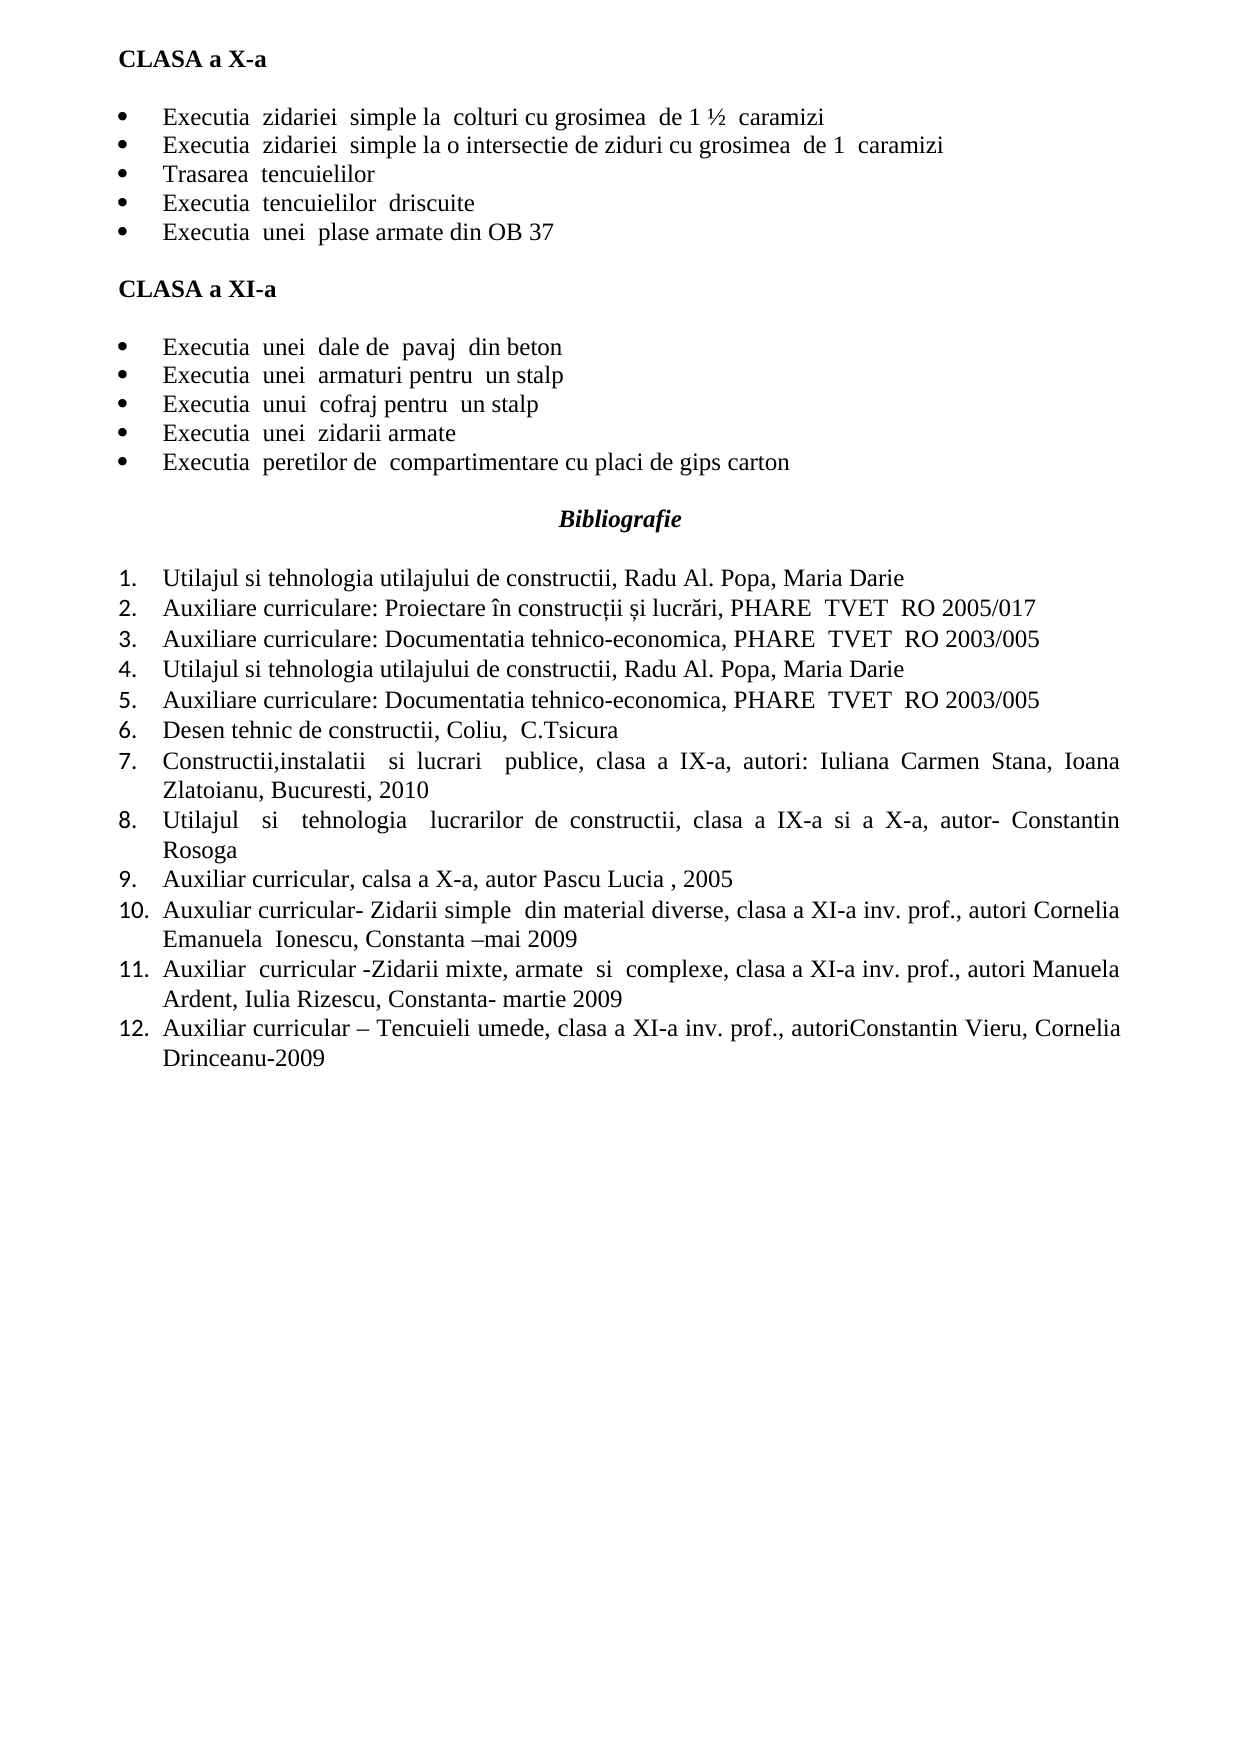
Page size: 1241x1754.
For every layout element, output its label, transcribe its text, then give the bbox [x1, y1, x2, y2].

list Auxiliare curriculare: Documentatia tehnico-economica, PHARE TVET RO 2003/005 [118, 623, 1122, 653]
list Auxiliar curricular, calsa a X-a, autor Pascu Lucia , 2005 [118, 863, 1122, 894]
list Executia zidariei simple la o intersectie de ziduri cu grosimea de 1 caramizi [118, 131, 1122, 159]
list Auxiliar curricular – Tencuieli umede, clasa a XI-a inv. prof., autoriConstantin Vieru, Cornelia Drinceanu-2009 [118, 1013, 1122, 1072]
list Constructii,instalatii si lucrari publice, clasa a IX-a, autori: Iuliana Carmen Stana, Ioana Zlatoianu, Bucuresti, 2010 [118, 745, 1122, 804]
list Executia unei plase armate din OB 37 [118, 217, 1122, 246]
text CLASA a X-a [118, 44, 1122, 73]
list Executia tencuielilor driscuite [118, 188, 1122, 217]
list Executia zidariei simple la colturi cu grosimea de 1 ½ caramizi [118, 102, 1122, 131]
text Bibliografie [118, 504, 1122, 533]
list Auxiliare curriculare: Proiectare în construcții și lucrări, PHARE TVET RO 2005/017 [118, 592, 1122, 623]
list Auxiliare curriculare: Documentatia tehnico-economica, PHARE TVET RO 2003/005 [118, 684, 1122, 714]
list Utilajul si tehnologia utilajului de constructii, Radu Al. Popa, Maria Darie [118, 562, 1122, 592]
list Auxiliar curricular -Zidarii mixte, armate si complexe, clasa a XI-a inv. prof., autori Manuela Ardent, Iulia Rizescu, Constanta- martie 2009 [118, 953, 1122, 1013]
list Utilajul si tehnologia lucrarilor de constructii, clasa a IX-a si a X-a, autor- Constantin Rosoga [118, 804, 1122, 863]
list Executia unui cofraj pentru un stalp [118, 389, 1122, 418]
list Executia peretilor de compartimentare cu placi de gips carton [118, 447, 1122, 476]
list Executia unei dale de pavaj din beton [118, 332, 1122, 361]
list Auxuliar curricular- Zidarii simple din material diverse, clasa a XI-a inv. prof., autori Cornelia Emanuela Ionescu, Constanta –mai 2009 [118, 894, 1122, 953]
list Desen tehnic de constructii, Coliu, C.Tsicura [118, 714, 1122, 745]
list Executia unei armaturi pentru un stalp [118, 361, 1122, 389]
text CLASA a XI-a [118, 274, 1122, 303]
list Trasarea tencuielilor [118, 159, 1122, 188]
list Executia unei zidarii armate [118, 418, 1122, 447]
list Utilajul si tehnologia utilajului de constructii, Radu Al. Popa, Maria Darie [118, 653, 1122, 684]
